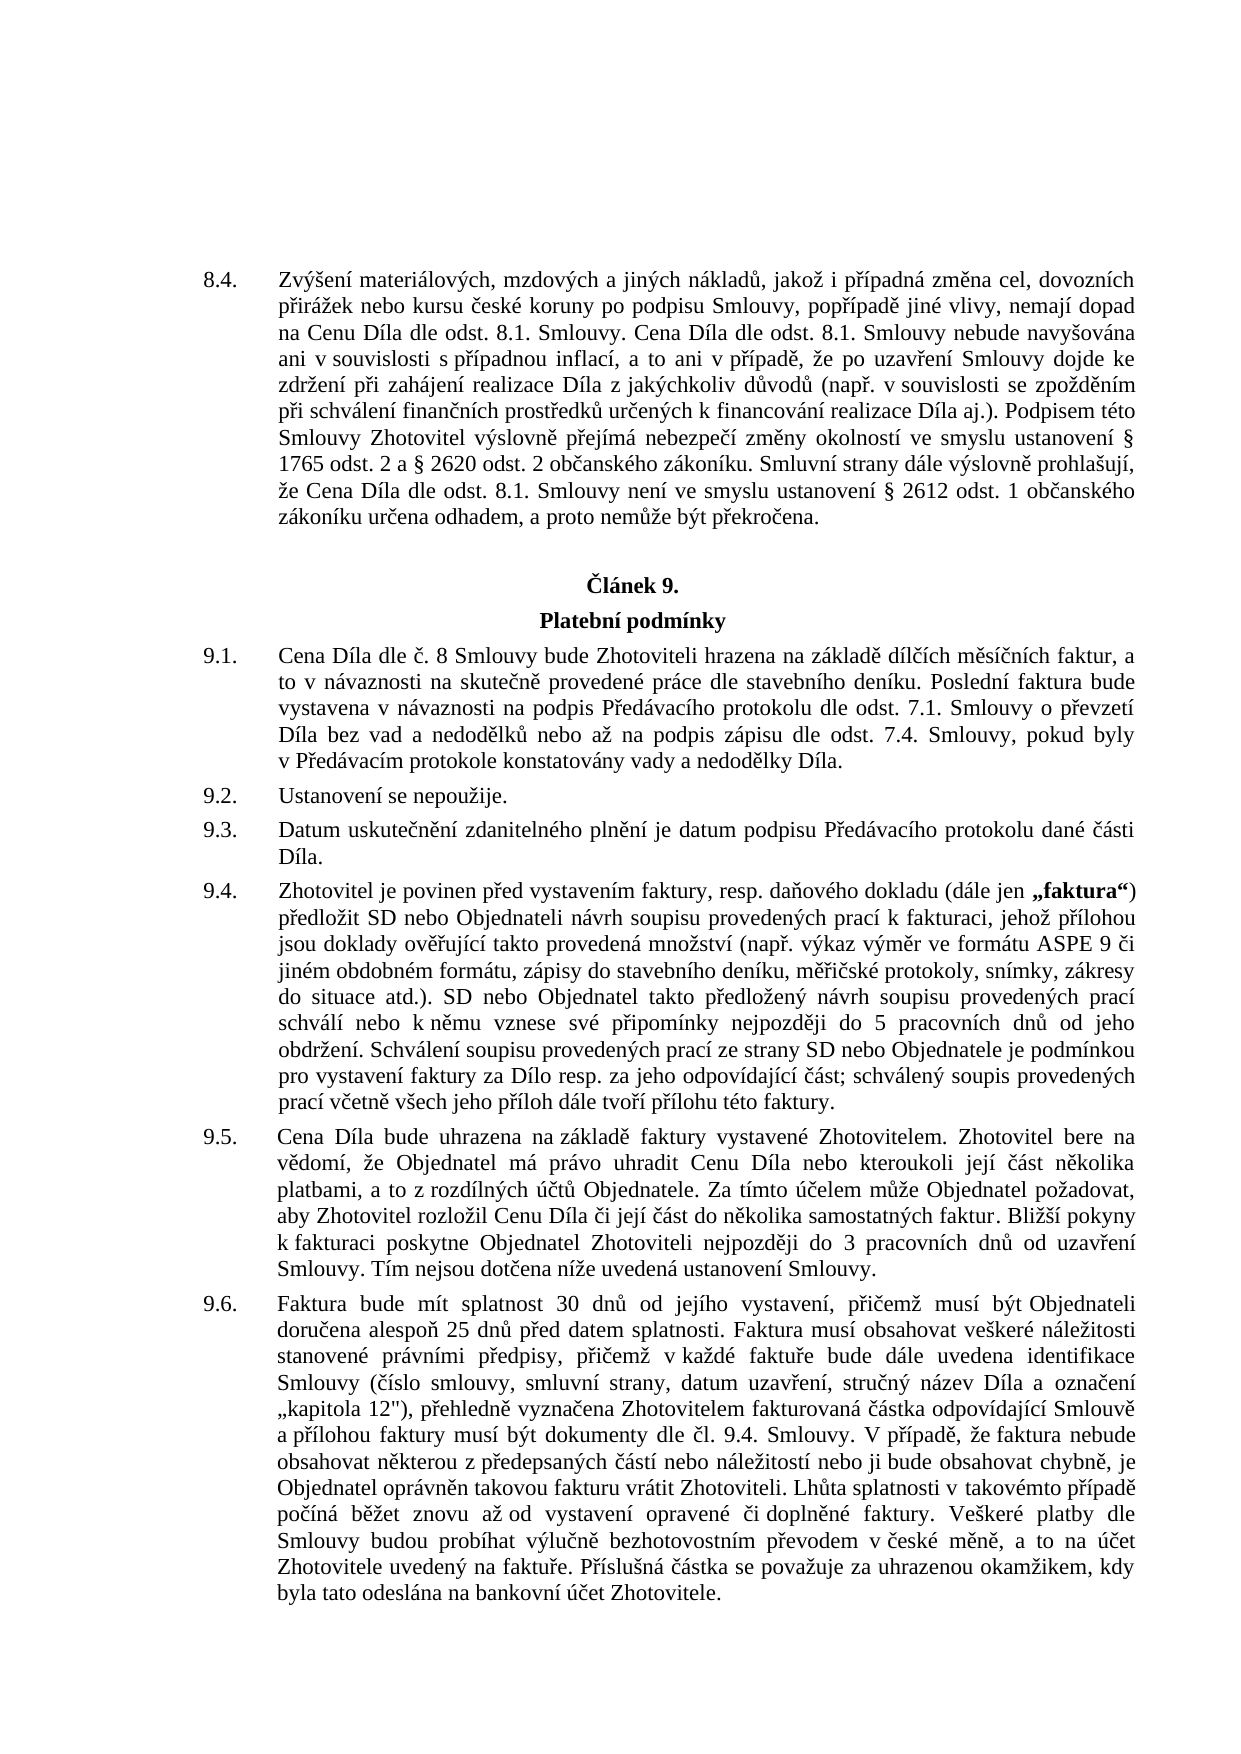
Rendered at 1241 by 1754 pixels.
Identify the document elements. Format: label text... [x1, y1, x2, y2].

text Zhotovitel je povinen před vystavením faktury, resp. daňového dokladu (dále jen „faktura“) předložit SD nebo Objednateli návrh soupisu provedených prací k fakturaci, jehož přílohou jsou doklady ověřující takto provedená množství (např. výkaz výměr ve formátu ASPE 9 či jiném obdobném formátu, zápisy do stavebního deníku, měřičské protokoly, snímky, zákresy do situace atd.). SD nebo Objednatel takto předložený návrh soupisu provedených prací schválí nebo k němu vznese své připomínky nejpozději do 5 pracovních dnů od jeho obdržení. Schválení soupisu provedených prací ze strany SD nebo Objednatele je podmínkou pro vystavení faktury za Dílo resp. za jeho odpovídající část; schválený soupis provedených prací včetně všech jeho příloh dále tvoří přílohu této faktury. [203, 878, 1136, 1115]
text Cena Díla bude uhrazena na základě faktury vystavené Zhotovitelem. Zhotovitel bere na vědomí, že Objednatel má právo uhradit Cenu Díla nebo kteroukoli její část několika platbami, a to z rozdílných účtů Objednatele. Za tímto účelem může Objednatel požadovat, aby Zhotovitel rozložil Cenu Díla či její část do několika samostatných faktur. Bližší pokyny k fakturaci poskytne Objednatel Zhotoviteli nejpozději do 3 pracovních dnů od uzavření Smlouvy. Tím nejsou dotčena níže uvedená ustanovení Smlouvy. [203, 1123, 1136, 1281]
text Cena Díla dle č. 8 Smlouvy bude Zhotoviteli hrazena na základě dílčích měsíčních faktur, a to v návaznosti na skutečně provedené práce dle stavebního deníku. Poslední faktura bude vystavena v návaznosti na podpis Předávacího protokolu dle odst. 7.1. Smlouvy o převzetí Díla bez vad a nedodělků nebo až na podpis zápisu dle odst. 7.4. Smlouvy, pokud byly v Předávacím protokole konstatovány vady a nedodělky Díla. [203, 642, 1136, 773]
text Datum uskutečnění zdanitelného plnění je datum podpisu Předávacího protokolu dané části Díla. [203, 817, 1136, 869]
text Platební podmínky [129, 607, 1136, 633]
text Ustanovení se nepoužije. [203, 782, 1136, 808]
text Zvýšení materiálových, mzdových a jiných nákladů, jakož i případná změna cel, dovozních přirážek nebo kursu české koruny po podpisu Smlouvy, popřípadě jiné vlivy, nemají dopad na Cenu Díla dle odst. 8.1. Smlouvy. Cena Díla dle odst. 8.1. Smlouvy nebude navyšována ani v souvislosti s případnou inflací, a to ani v případě, že po uzavření Smlouvy dojde ke zdržení při zahájení realizace Díla z jakýchkoliv důvodů (např. v souvislosti se zpožděním při schválení finančních prostředků určených k financování realizace Díla aj.). Podpisem této Smlouvy Zhotovitel výslovně přejímá nebezpečí změny okolností ve smyslu ustanovení § 1765 odst. 2 a § 2620 odst. 2 občanského zákoníku. Smluvní strany dále výslovně prohlašují, že Cena Díla dle odst. 8.1. Smlouvy není ve smyslu ustanovení § 2612 odst. 1 občanského zákoníku určena odhadem, a proto nemůže být překročena. [203, 266, 1136, 529]
text Faktura bude mít splatnost 30 dnů od jejího vystavení, přičemž musí být Objednateli doručena alespoň 25 dnů před datem splatnosti. Faktura musí obsahovat veškeré náležitosti stanovené právními předpisy, přičemž v každé faktuře bude dále uvedena identifikace Smlouvy (číslo smlouvy, smluvní strany, datum uzavření, stručný název Díla a označení „kapitola 12"), přehledně vyznačena Zhotovitelem fakturovaná částka odpovídající Smlouvě a přílohou faktury musí být dokumenty dle čl. 9.4. Smlouvy. V případě, že faktura nebude obsahovat některou z předepsaných částí nebo náležitostí nebo ji bude obsahovat chybně, je Objednatel oprávněn takovou fakturu vrátit Zhotoviteli. Lhůta splatnosti v takovémto případě počíná běžet znovu až od vystavení opravené či doplněné faktury. Veškeré platby dle Smlouvy budou probíhat výlučně bezhotovostním převodem v české měně, a to na účet Zhotovitele uvedený na faktuře. Příslušná částka se považuje za uhrazenou okamžikem, kdy byla tato odeslána na bankovní účet Zhotovitele. [203, 1289, 1136, 1606]
